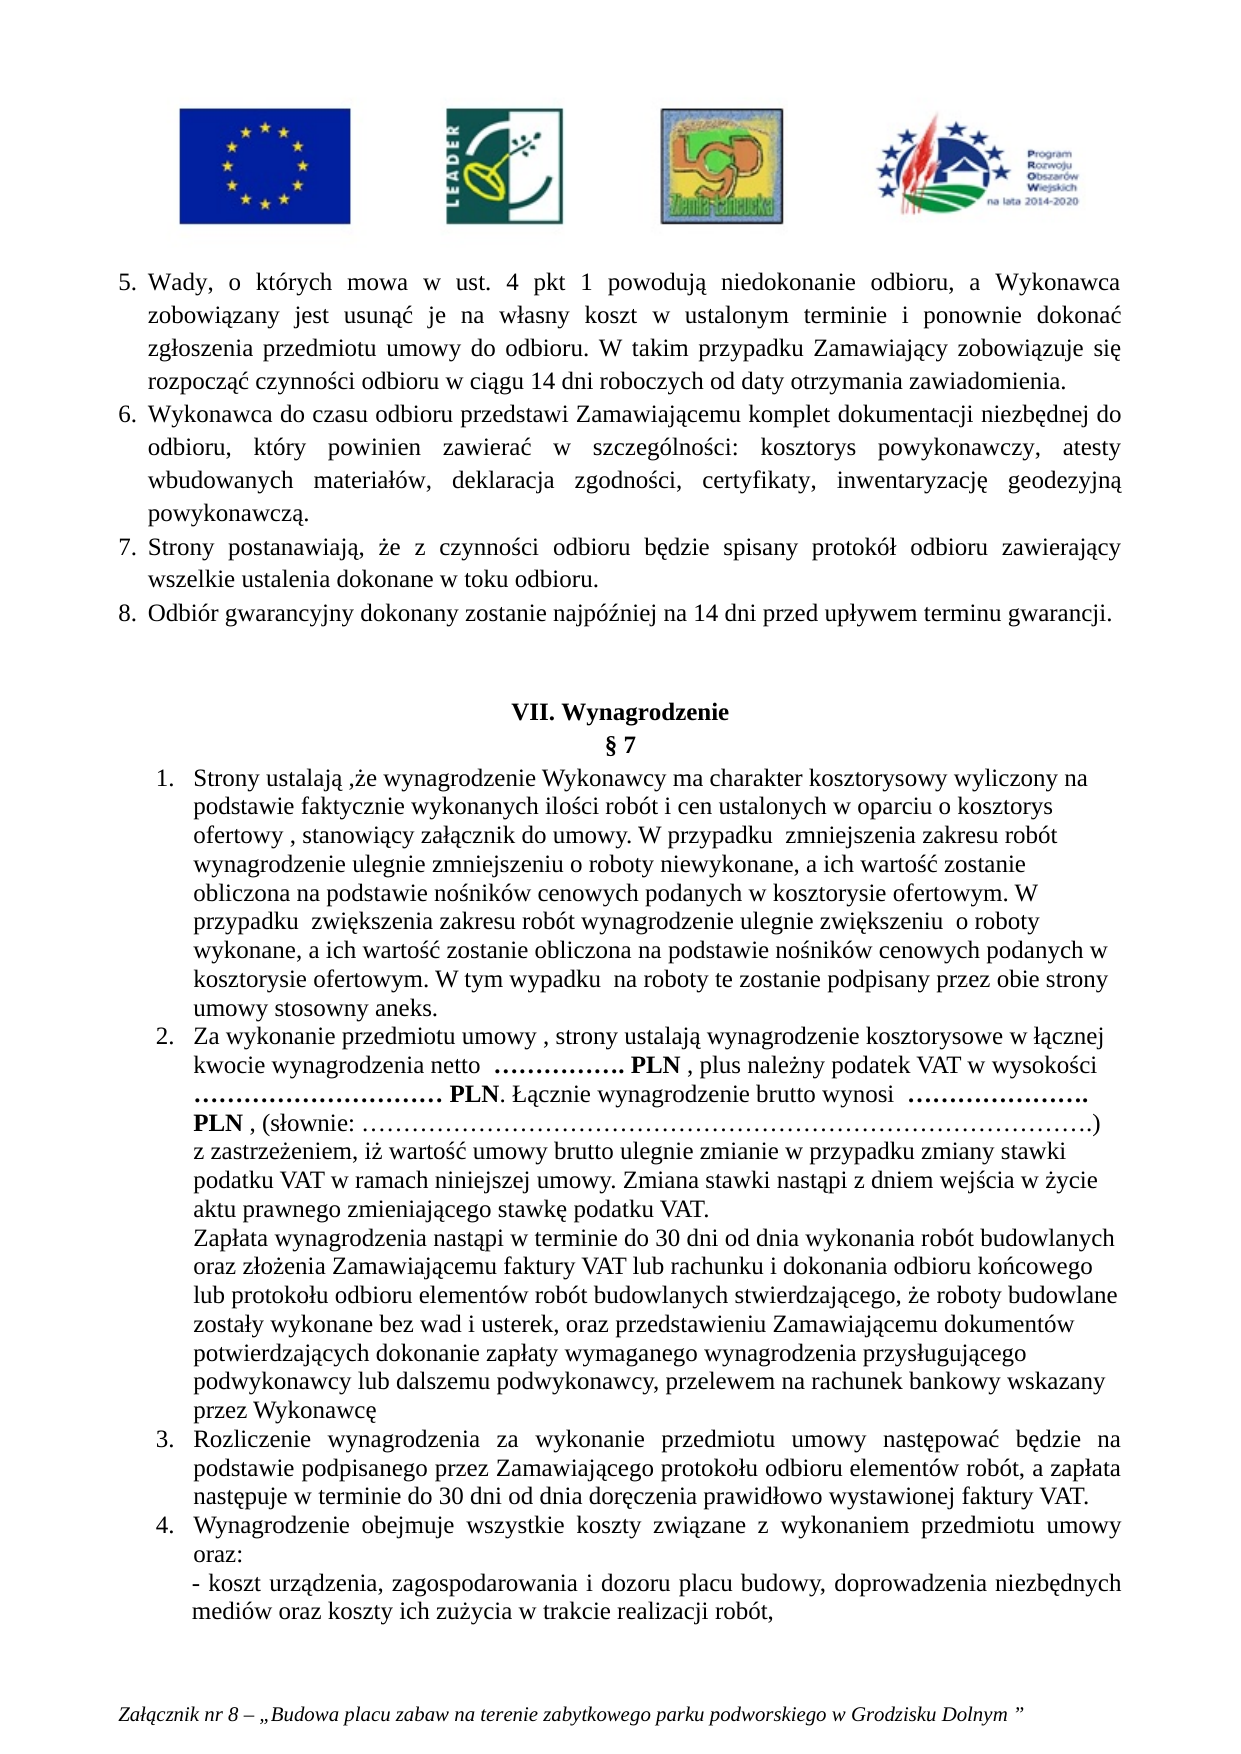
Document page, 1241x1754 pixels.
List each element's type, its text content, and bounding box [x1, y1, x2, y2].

picture [118, 73, 1123, 268]
text VII. Wynagrodzenie [118, 697, 1122, 725]
list Rozliczenie wynagrodzenia za wykonanie przedmiotu umowy następować będzie na podstawie podpisanego przez Zamawiającego protokołu odbioru elementów robót, a zapłata następuje w terminie do 30 dni od dnia doręczenia prawidłowo wystawionej faktury VAT. [156, 1424, 1122, 1510]
list Wykonawca do czasu odbioru przedstawi Zamawiającemu komplet dokumentacji niezbędnej do odbioru, który powinien zawierać w szczególności: kosztorys powykonawczy, atesty wbudowanych materiałów, deklaracja zgodności, certyfikaty, inwentaryzację geodezyjną powykonawczą. [118, 399, 1122, 527]
list Odbiór gwarancyjny dokonany zostanie najpóźniej na 14 dni przed upływem terminu gwarancji. [118, 598, 1122, 626]
text - koszt urządzenia, zagospodarowania i dozoru placu budowy, doprowadzenia niezbędnych mediów oraz koszty ich zużycia w trakcie realizacji robót, [192, 1568, 1122, 1625]
list Wady, o których mowa w ust. 4 pkt 1 powodują niedokonanie odbioru, a Wykonawca zobowiązany jest usunąć je na własny koszt w ustalonym terminie i ponownie dokonać zgłoszenia przedmiotu umowy do odbioru. W takim przypadku Zamawiający zobowiązuje się rozpocząć czynności odbioru w ciągu 14 dni roboczych od daty otrzymania zawiadomienia. [118, 268, 1122, 395]
text § 7 [118, 730, 1122, 758]
list Strony postanawiają, że z czynności odbioru będzie spisany protokół odbioru zawierający wszelkie ustalenia dokonane w toku odbioru. [118, 532, 1122, 593]
list Wynagrodzenie obejmuje wszystkie koszty związane z wykonaniem przedmiotu umowy oraz: [156, 1510, 1122, 1568]
list Za wykonanie przedmiotu umowy , strony ustalają wynagrodzenie kosztorysowe w łącznej kwocie wynagrodzenia netto ……………. PLN , plus należny podatek VAT w wysokości ………………………… PLN. Łącznie wynagrodzenie brutto wynosi …………………. PLN , (słownie: …………………………………………………………………………….) z zastrzeżeniem, iż wartość umowy brutto ulegnie zmianie w przypadku zmiany stawki podatku VAT w ramach niniejszej umowy. Zmiana stawki nastąpi z dniem wejścia w życie aktu prawnego zmieniającego stawkę podatku VAT. [156, 1021, 1122, 1223]
text Zapłata wynagrodzenia nastąpi w terminie do 30 dni od dnia wykonania robót budowlanych oraz złożenia Zamawiającemu faktury VAT lub rachunku i dokonania odbioru końcowego lub protokołu odbioru elementów robót budowlanych stwierdzającego, że roboty budowlane zostały wykonane bez wad i usterek, oraz przedstawieniu Zamawiającemu dokumentów potwierdzających dokonanie zapłaty wymaganego wynagrodzenia przysługującego podwykonawcy lub dalszemu podwykonawcy, przelewem na rachunek bankowy wskazany przez Wykonawcę [193, 1223, 1122, 1424]
list Strony ustalają ,że wynagrodzenie Wykonawcy ma charakter kosztorysowy wyliczony na podstawie faktycznie wykonanych ilości robót i cen ustalonych w oparciu o kosztorys ofertowy , stanowiący załącznik do umowy. W przypadku zmniejszenia zakresu robót wynagrodzenie ulegnie zmniejszeniu o roboty niewykonane, a ich wartość zostanie obliczona na podstawie nośników cenowych podanych w kosztorysie ofertowym. W przypadku zwiększenia zakresu robót wynagrodzenie ulegnie zwiększeniu o roboty wykonane, a ich wartość zostanie obliczona na podstawie nośników cenowych podanych w kosztorysie ofertowym. W tym wypadku na roboty te zostanie podpisany przez obie strony umowy stosowny aneks. [156, 763, 1122, 1021]
